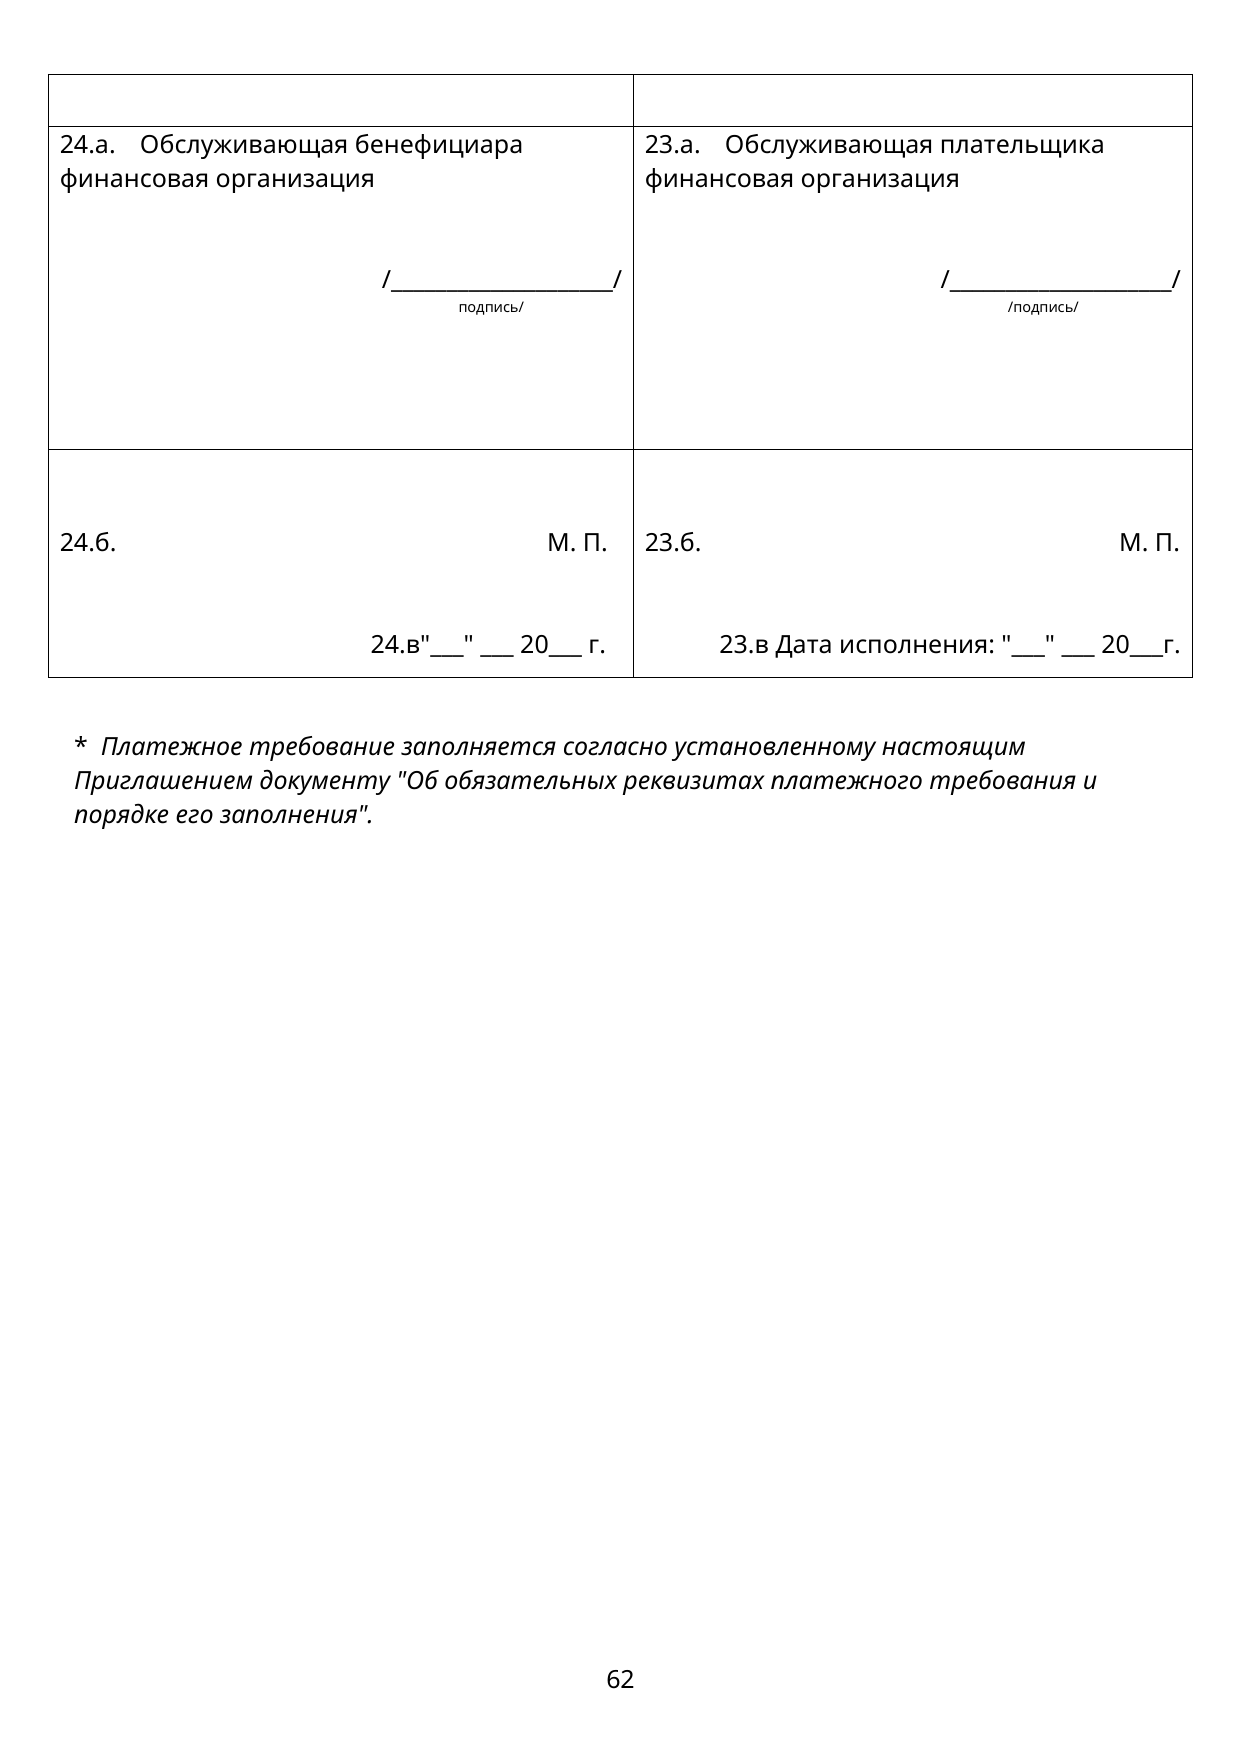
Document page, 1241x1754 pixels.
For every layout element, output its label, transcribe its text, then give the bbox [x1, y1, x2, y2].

table_cell 23.а. Обслуживающая плательщика финансовая организация /____________________/ /подпись/ [634, 127, 1192, 448]
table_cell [49, 75, 633, 126]
table_cell 23.б. М. П. 23.в Дата исполнения: "___" ___ 20___г. [634, 450, 1192, 677]
table_cell 24.а. Обслуживающая бенефициара финансовая организация /____________________/ подпись/ [49, 127, 633, 448]
table_cell 24.б. М. П. 24.в"___" ___ 20___ г. [49, 450, 633, 677]
text * Платежное требование заполняется согласно установленному настоящим Приглашением документу "Об обязательных реквизитах платежного требования и порядке его заполнения". [74, 729, 1167, 831]
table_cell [634, 75, 1192, 126]
